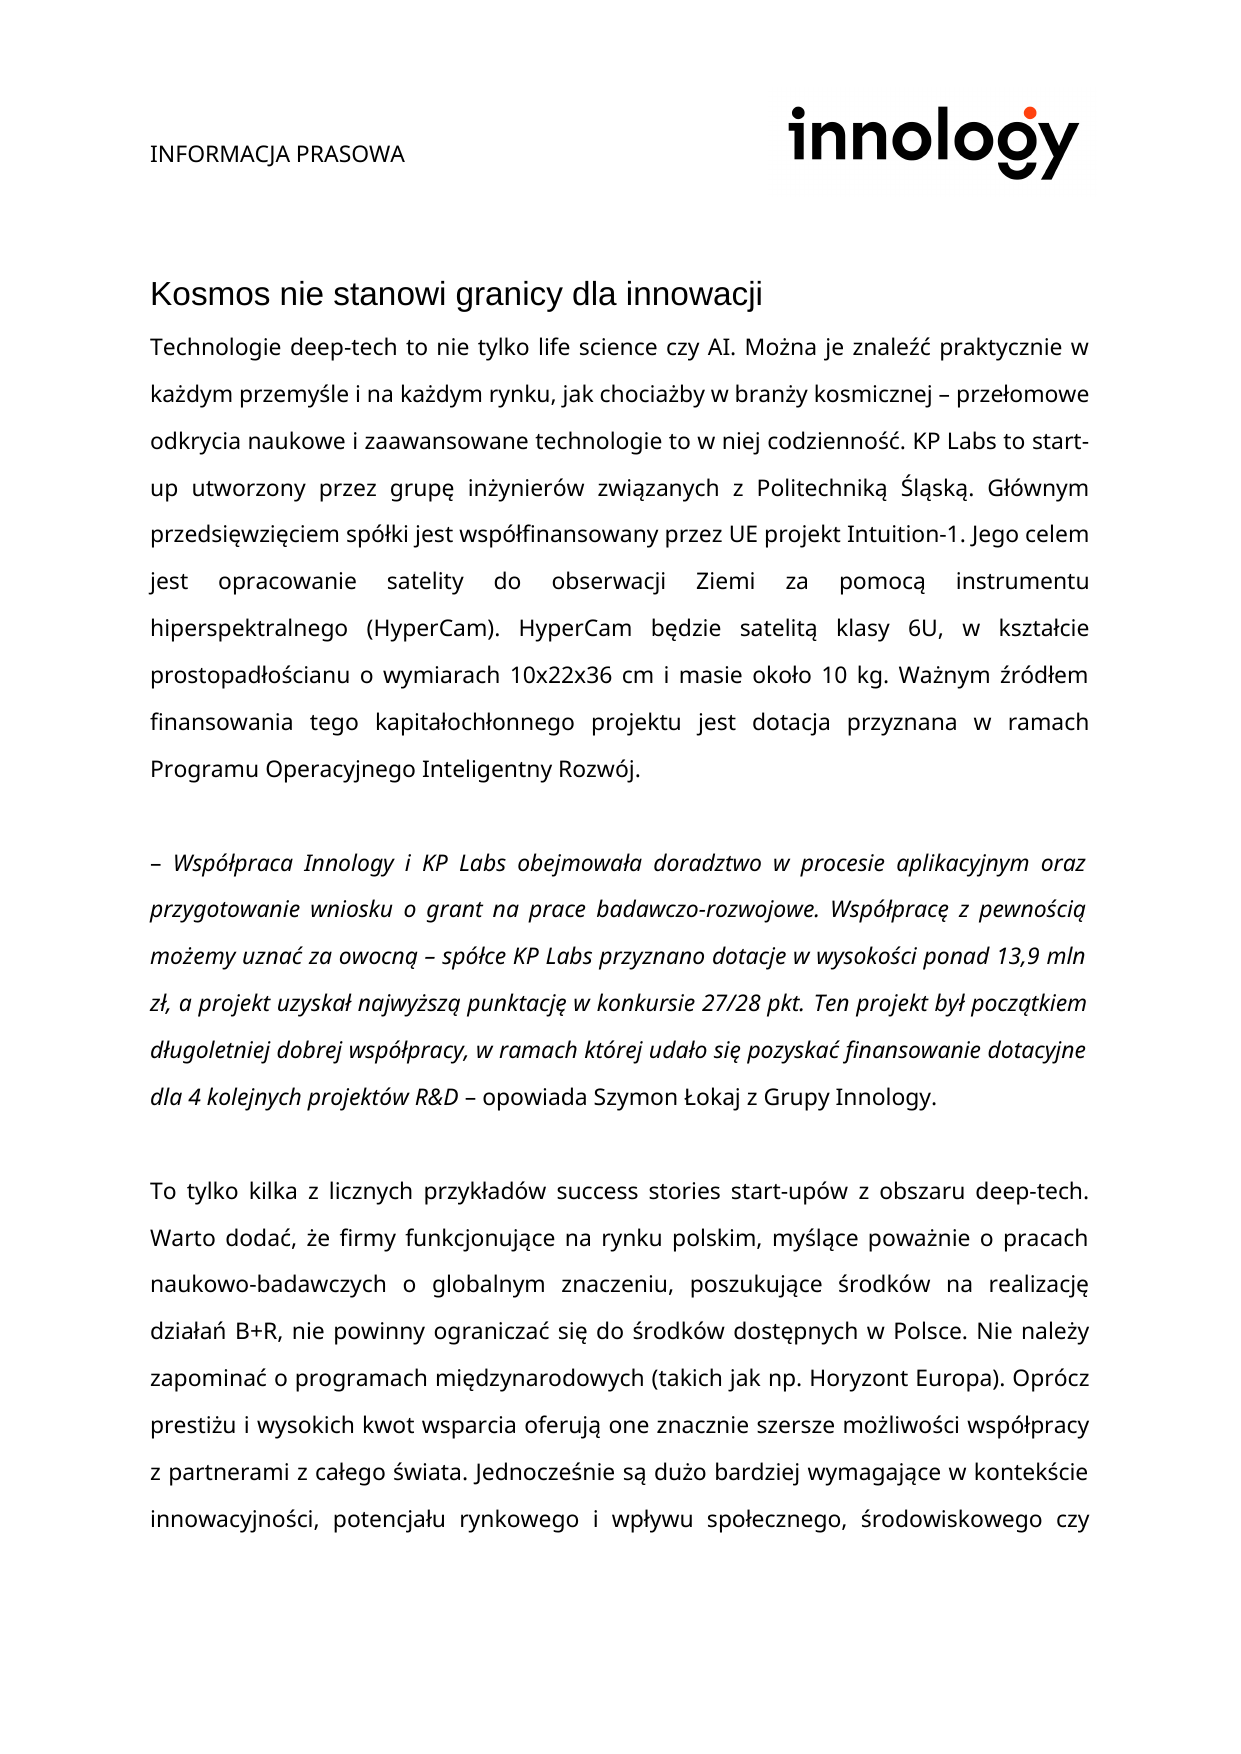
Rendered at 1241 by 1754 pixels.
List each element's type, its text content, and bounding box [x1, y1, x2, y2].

text – Współpraca Innology i KP Labs obejmowała doradztwo w procesie aplikacyjnym oraz przygotowanie wniosku o grant na prace badawczo-rozwojowe. Współpracę z pewnością możemy uznać za owocną – spółce KP Labs przyznano dotacje w wysokości ponad 13,9 mln zł, a projekt uzyskał najwyższą punktację w konkursie 27/28 pkt. Ten projekt był początkiem długoletniej dobrej współpracy, w ramach której udało się pozyskać finansowanie dotacyjne dla 4 kolejnych projektów R&D – opowiada Szymon Łokaj z Grupy Innology. [150, 846, 1090, 1112]
subtitle Kosmos nie stanowi granicy dla innowacji [150, 274, 1090, 313]
picture [768, 87, 1097, 197]
text Technologie deep-tech to nie tylko life science czy AI. Można je znaleźć praktycznie w każdym przemyśle i na każdym rynku, jak chociażby w branży kosmicznej – przełomowe odkrycia naukowe i zaawansowane technologie to w niej codzienność. KP Labs to start-up utworzony przez grupę inżynierów związanych z Politechniką Śląską. Głównym przedsięwzięciem spółki jest współfinansowany przez UE projekt Intuition-1. Jego celem jest opracowanie satelity do obserwacji Ziemi za pomocą instrumentu hiperspektralnego (HyperCam). HyperCam będzie satelitą klasy 6U, w kształcie prostopadłościanu o wymiarach 10x22x36 cm i masie około 10 kg. Ważnym źródłem finansowania tego kapitałochłonnego projektu jest dotacja przyznana w ramach Programu Operacyjnego Inteligentny Rozwój. [150, 331, 1090, 784]
